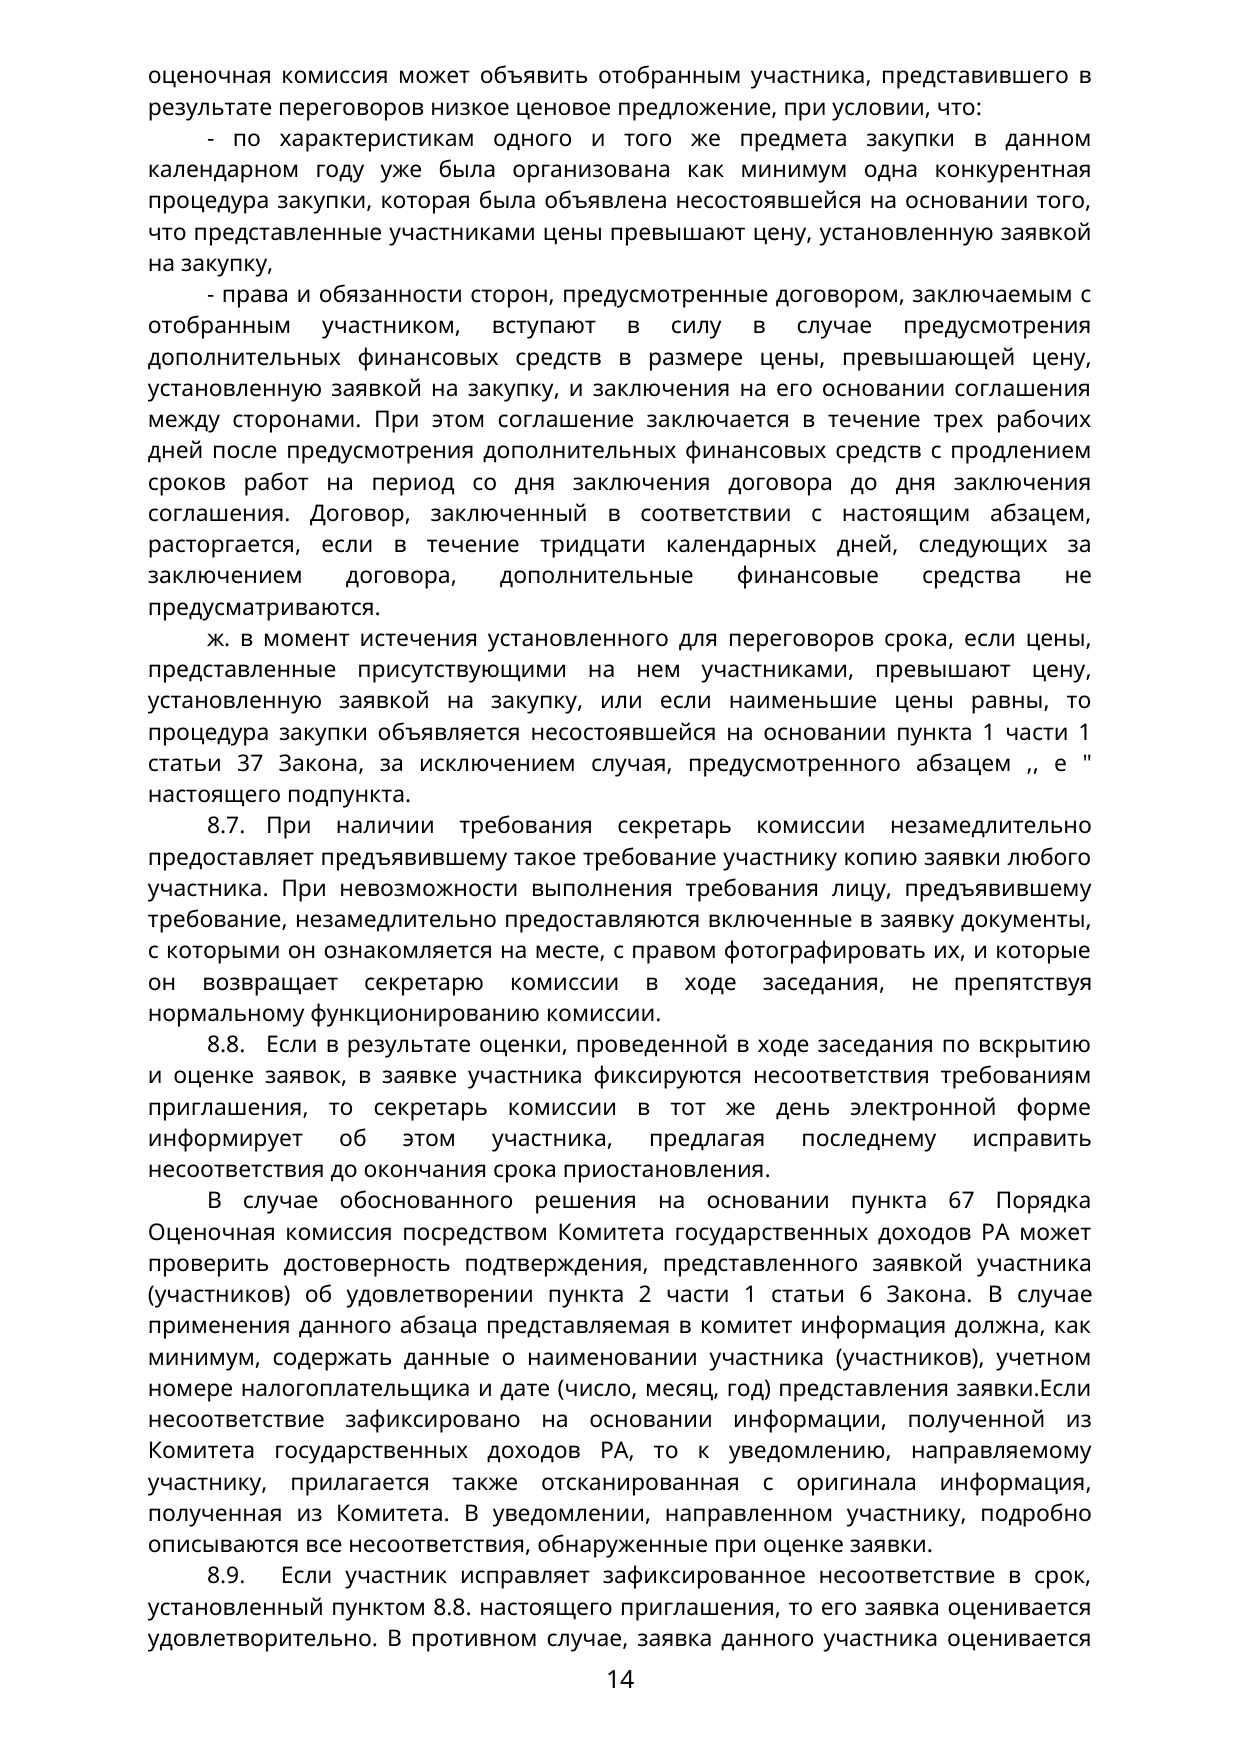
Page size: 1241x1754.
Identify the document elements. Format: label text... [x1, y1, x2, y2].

text - права и обязанности сторон, предусмотренные договором, заключаемым с отобранным участником, вступают в силу в случае предусмотрения дополнительных финансовых средств в размере цены, превышающей цену, установленную заявкой на закупку, и заключения на его основании соглашения между сторонами. При этом соглашение заключается в течение трех рабочих дней после предусмотрения дополнительных финансовых средств с продлением сроков работ на период со дня заключения договора до дня заключения соглашения. Договор, заключенный в соответствии с настоящим абзацем, расторгается, если в течение тридцати календарных дней, следующих за заключением договора, дополнительные финансовые средства не предусматриваются. [148, 278, 1092, 622]
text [148, 59, 1092, 122]
text 8.8. Если в результате оценки, проведенной в ходе заседания по вскрытию и оценке заявок, в заявке участника фиксируются несоответствия требованиям приглашения, то секретарь комиссии в тот же день электронной форме информирует об этом участника, предлагая последнему исправить несоответствия до окончания срока приостановления. [148, 1028, 1092, 1184]
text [148, 1559, 1092, 1653]
text В случае обоснованного решения на основании пункта 67 Порядка Оценочная комиссия посредством Комитета государственных доходов РА может проверить достоверность подтверждения, представленного заявкой участника (участников) об удовлетворении пункта 2 части 1 статьи 6 Закона. В случае применения данного абзаца представляемая в комитет информация должна, как минимум, содержать данные о наименовании участника (участников), учетном номере налогоплательщика и дате (число, месяц, год) представления заявки.Если несоответствие зафиксировано на основании информации, полученной из Комитета государственных доходов РА, то к уведомлению, направляемому участнику, прилагается также отсканированная с оригинала информация, полученная из Комитета. В уведомлении, направленном участнику, подробно описываются все несоответствия, обнаруженные при оценке заявки. [148, 1184, 1092, 1559]
text - по характеристикам одного и того же предмета закупки в данном календарном году уже была организована как минимум одна конкурентная процедура закупки, которая была объявлена несостоявшейся на основании того, что представленные участниками цены превышают цену, установленную заявкой на закупку, [148, 122, 1092, 278]
text 8.7. При наличии требования секретарь комиссии незамедлительно предоставляет предъявившему такое требование участнику копию заявки любого участника. При невозможности выполнения требования лицу, предъявившему требование, незамедлительно предоставляются включенные в заявку документы, с которыми он ознакомляется на месте, с правом фотографировать их, и которые он возвращает секретарю комиссии в ходе заседания, не препятствуя нормальному функционированию комиссии. [148, 809, 1092, 1028]
text ж. в момент истечения установленного для переговоров срока, если цены, представленные присутствующими на нем участниками, превышают цену, установленную заявкой на закупку, или если наименьшие цены равны, то процедура закупки объявляется несостоявшейся на основании пункта 1 части 1 статьи 37 Закона, за исключением случая, предусмотренного абзацем ,, е " настоящего подпункта. [148, 622, 1092, 809]
